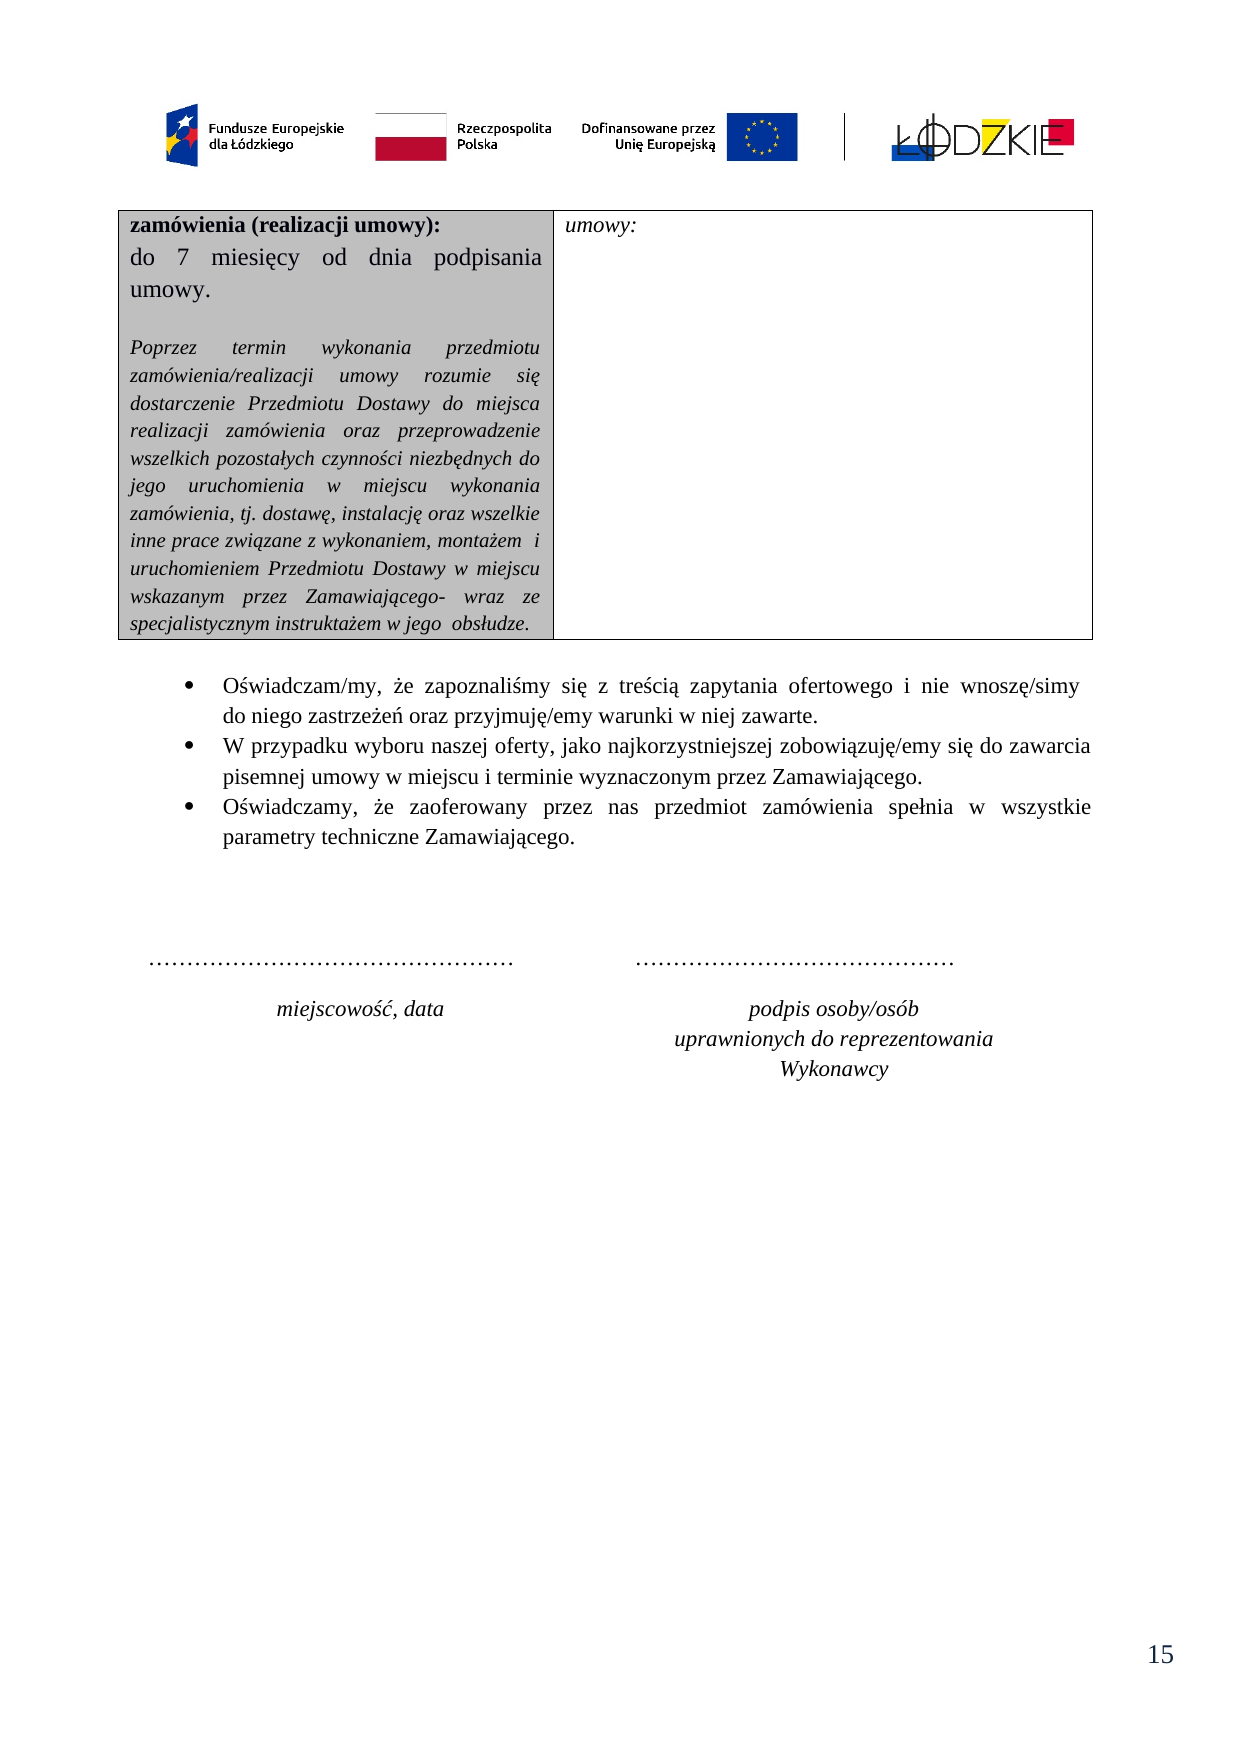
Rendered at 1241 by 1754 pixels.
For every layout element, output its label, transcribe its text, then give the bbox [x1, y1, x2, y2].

list W przypadku wyboru naszej oferty, jako najkorzystniejszej zobowiązuję/emy się do zawarcia pisemnej umowy w miejscu i terminie wyznaczonym przez Zamawiającego. [185, 732, 1093, 789]
table_header miejscowość, data [148, 995, 575, 1116]
table_cell Proszę podać ilość miesięcy od daty podpisania umowy: [554, 211, 1092, 639]
list Oświadczam/my, że zapoznaliśmy się z treścią zapytania ofertowego i nie wnoszę/simy do niego zastrzeżeń oraz przyjmuję/emy warunki w niej zawarte. [185, 672, 1093, 729]
list Oświadczamy, że zaoferowany przez nas przedmiot zamówienia spełnia w wszystkie parametry techniczne Zamawiającego. [185, 793, 1093, 849]
picture [147, 87, 1093, 183]
text ………………………………………… …………………………………… [148, 944, 1093, 970]
table_header podpis osoby/osób uprawnionych do reprezentowania Wykonawcy [575, 995, 1092, 1116]
